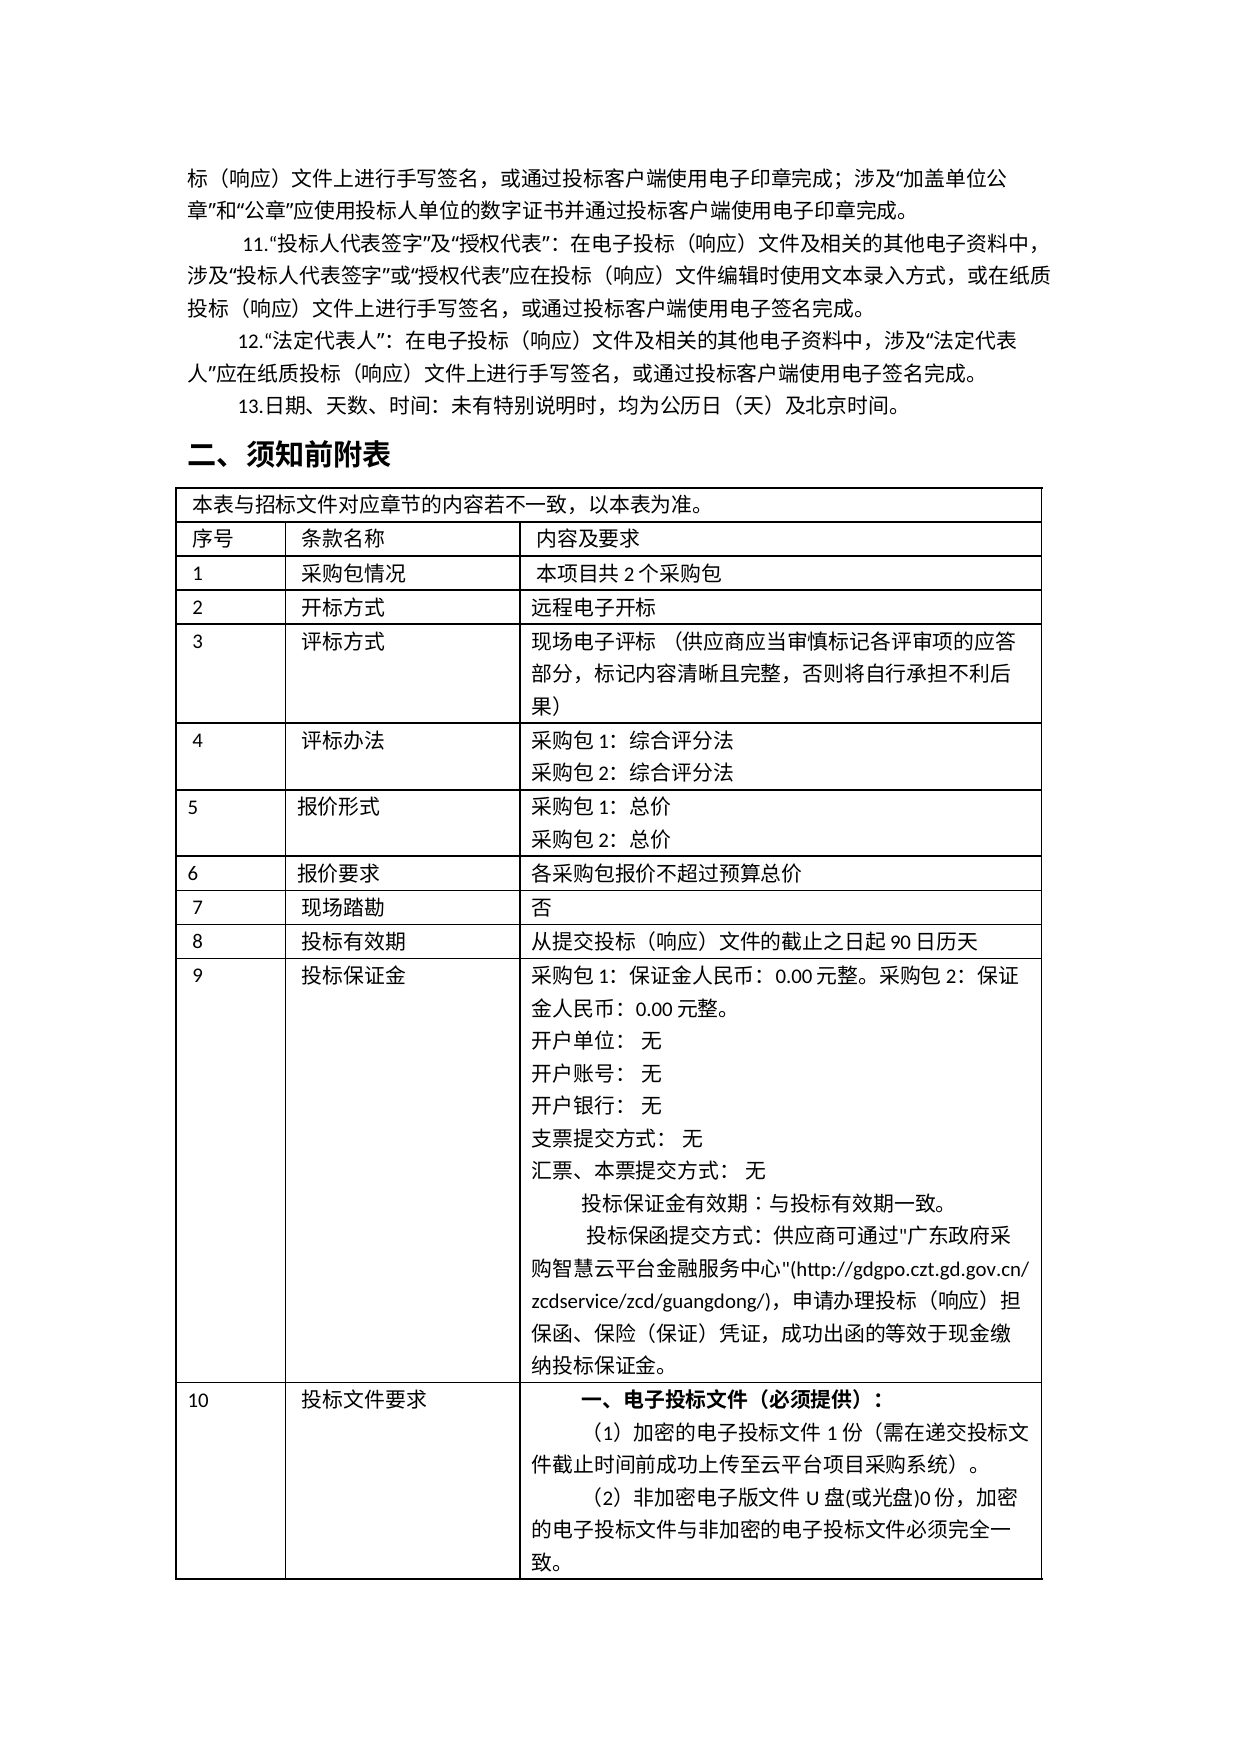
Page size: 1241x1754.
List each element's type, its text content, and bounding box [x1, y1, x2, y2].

table_cell 7 [177, 891, 285, 923]
table_cell 3 [177, 625, 285, 722]
table_cell 5 [177, 791, 285, 855]
table_cell 从提交投标（响应）文件的截止之日起90日历天 [521, 925, 1041, 958]
table_cell 投标保证金 [286, 959, 519, 1382]
text 13.日期、天数、时间：未有特别说明时，均为公历日（天）及北京时间。 [187, 389, 1053, 422]
table_cell 2 [177, 591, 285, 623]
table_cell 9 [177, 959, 285, 1382]
table_cell 投标文件要求 [286, 1383, 519, 1578]
table_cell 现场踏勘 [286, 891, 519, 923]
table_cell 4 [177, 724, 285, 789]
table_cell 报价形式 [286, 791, 519, 855]
table_cell 报价要求 [286, 857, 519, 889]
table_cell 采购包情况 [286, 557, 519, 589]
table_cell 开标方式 [286, 591, 519, 623]
table_cell 10 [177, 1383, 285, 1578]
table_cell 现场电子评标 （供应商应当审慎标记各评审项的应答部分，标记内容清晰且完整，否则将自行承担不利后果） [521, 625, 1041, 722]
text 二、须知前附表 [187, 422, 1053, 487]
table_cell 评标办法 [286, 724, 519, 789]
table_header 本表与招标文件对应章节的内容若不一致，以本表为准。 [177, 489, 1041, 521]
table_cell 评标方式 [286, 625, 519, 722]
table_cell 8 [177, 925, 285, 958]
text 11.“投标人代表签字”及“授权代表”：在电子投标（响应）文件及相关的其他电子资料中，涉及“投标人代表签字”或“授权代表”应在投标（响应）文件编辑时使用文本录入方式，或在纸质投标（响应）文件上进行手写签名，或通过投标客户端使用电子签名完成。 [187, 227, 1053, 324]
text 12.“法定代表人”：在电子投标（响应）文件及相关的其他电子资料中，涉及“法定代表人”应在纸质投标（响应）文件上进行手写签名，或通过投标客户端使用电子签名完成。 [187, 324, 1053, 389]
table_cell 采购包1：保证金人民币：0.00元整。采购包2：保证金人民币：0.00元整。 开户单位： 无 开户账号： 无 开户银行： 无 支票提交方式： 无 汇票、本票提交方式： 无 投标保证金有效期∶与投标有效期一致。 投标保函提交方式：供应商可通过"广东政府采购智慧云平台金融服务中心"(http://gdgpo.czt.gd.gov.cn/zcdservice/zcd/guangdong/)，申请办理投标（响应）担保函、保险（保证）凭证，成功出函的等效于现金缴纳投标保证金。 [521, 959, 1041, 1382]
table_cell 6 [177, 857, 285, 889]
table_cell 序号 [177, 523, 285, 555]
table_cell 采购包1：总价 采购包2：总价 [521, 791, 1041, 855]
table_cell 条款名称 [286, 523, 519, 555]
table_cell 投标有效期 [286, 925, 519, 958]
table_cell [521, 1383, 1041, 1578]
table_cell 否 [521, 891, 1041, 923]
table_cell 各采购包报价不超过预算总价 [521, 857, 1041, 889]
table_cell 1 [177, 557, 285, 589]
table_cell 内容及要求 [521, 523, 1041, 555]
table_cell 本项目共2个采购包 [521, 557, 1041, 589]
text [187, 162, 1053, 227]
table_cell 采购包1：综合评分法 采购包2：综合评分法 [521, 724, 1041, 789]
table_cell 远程电子开标 [521, 591, 1041, 623]
